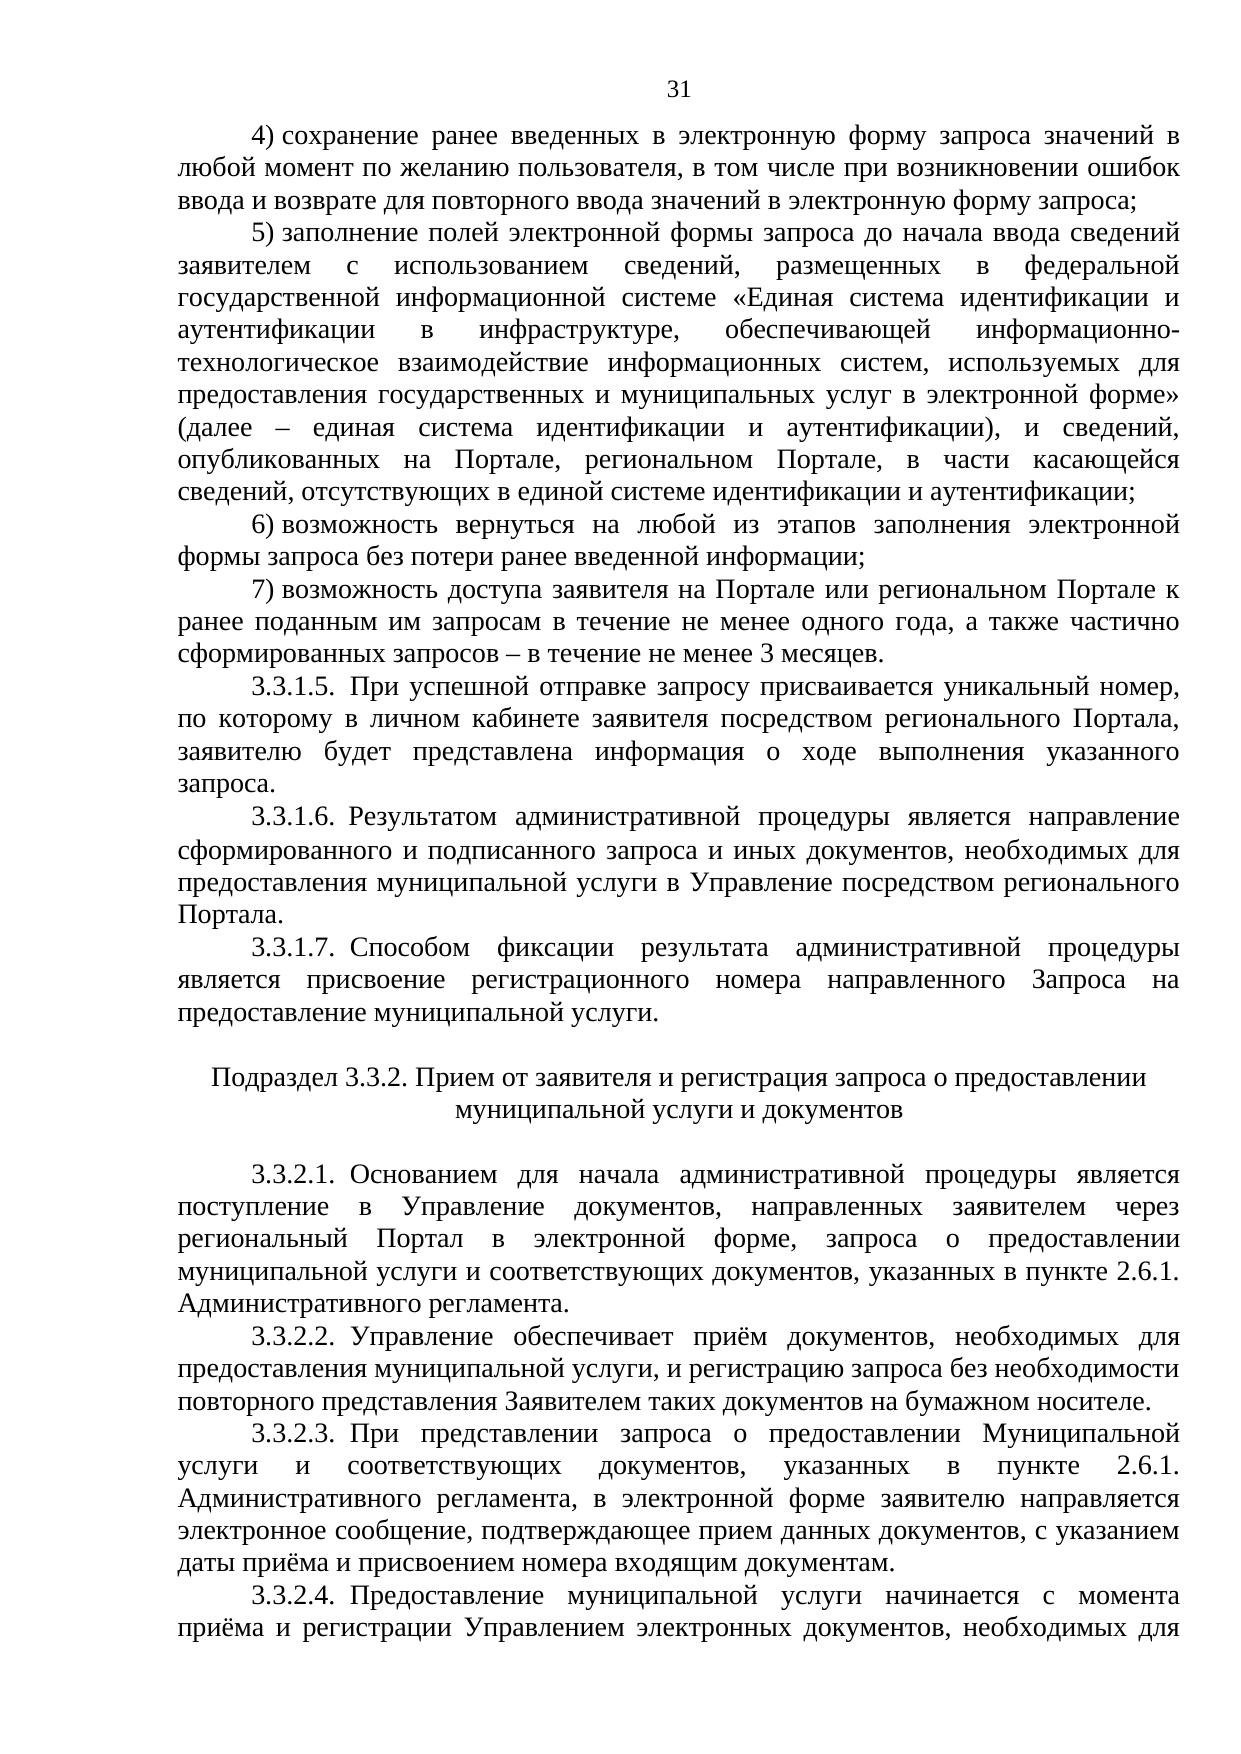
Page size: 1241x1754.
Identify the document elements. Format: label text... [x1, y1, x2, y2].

text 3.3.2.1. Основанием для начала административной процедуры является поступление в Управление документов, направленных заявителем через региональный Портал в электронной форме, запроса о предоставлении муниципальной услуги и соответствующих документов, указанных в пункте 2.6.1. Административного регламента. [177, 1157, 1181, 1319]
text 6) возможность вернуться на любой из этапов заполнения электронной формы запроса без потери ранее введенной информации; [177, 507, 1181, 572]
text Подраздел 3.3.2. Прием от заявителя и регистрация запроса о предоставлении муниципальной услуги и документов [177, 1059, 1181, 1124]
text 3.3.1.7. Способом фиксации результата административной процедуры является присвоение регистрационного номера направленного Запроса на предоставление муниципальной услуги. [177, 930, 1181, 1027]
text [177, 1578, 1181, 1643]
text 3.3.1.6. Результатом административной процедуры является направление сформированного и подписанного запроса и иных документов, необходимых для предоставления муниципальной услуги в Управление посредством регионального Портала. [177, 798, 1181, 930]
text 4) сохранение ранее введенных в электронную форму запроса значений в любой момент по желанию пользователя, в том числе при возникновении ошибок ввода и возврате для повторного ввода значений в электронную форму запроса; [177, 118, 1181, 215]
text 7) возможность доступа заявителя на Портале или региональном Портале к ранее поданным им запросам в течение не менее одного года, а также частично сформированных запросов – в течение не менее 3 месяцев. [177, 572, 1181, 669]
text 3.3.2.2. Управление обеспечивает приём документов, необходимых для предоставления муниципальной услуги, и регистрацию запроса без необходимости повторного представления Заявителем таких документов на бумажном носителе. [177, 1319, 1181, 1416]
text 3.3.1.5. При успешной отправке запросу присваивается уникальный номер, по которому в личном кабинете заявителя посредством регионального Портала, заявителю будет представлена информация о ходе выполнения указанного запроса. [177, 669, 1181, 798]
text 3.3.2.3. При представлении запроса о предоставлении Муниципальной услуги и соответствующих документов, указанных в пункте 2.6.1. Административного регламента, в электронной форме заявителю направляется электронное сообщение, подтверждающее прием данных документов, с указанием даты приёма и присвоением номера входящим документам. [177, 1416, 1181, 1578]
text 5) заполнение полей электронной формы запроса до начала ввода сведений заявителем с использованием сведений, размещенных в федеральной государственной информационной системе «Единая система идентификации и аутентификации в инфраструктуре, обеспечивающей информационно-технологическое взаимодействие информационных систем, используемых для предоставления государственных и муниципальных услуг в электронной форме» (далее – единая система идентификации и аутентификации), и сведений, опубликованных на Портале, региональном Портале, в части касающейся сведений, отсутствующих в единой системе идентификации и аутентификации; [177, 215, 1181, 507]
